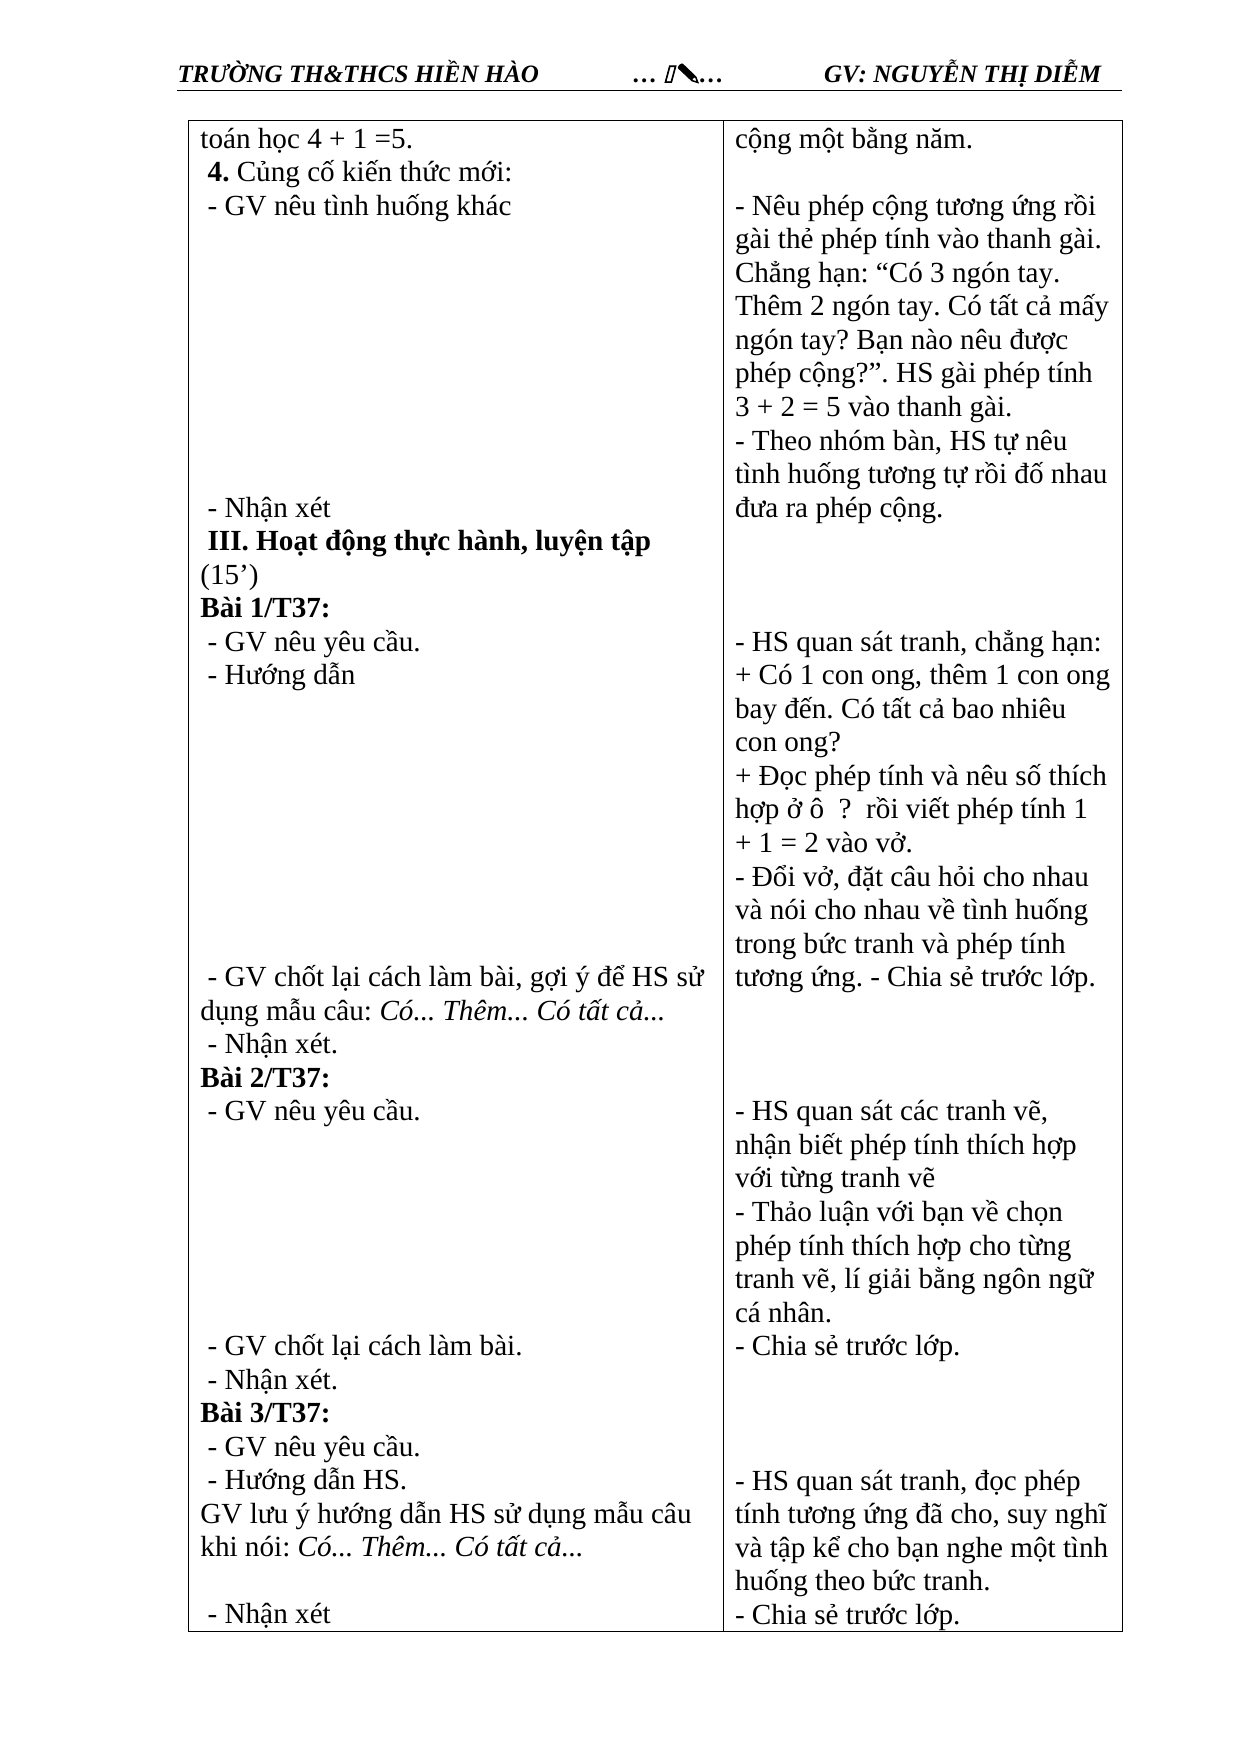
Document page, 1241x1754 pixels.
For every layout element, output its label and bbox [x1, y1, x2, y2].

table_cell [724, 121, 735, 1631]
table_cell [189, 121, 723, 1631]
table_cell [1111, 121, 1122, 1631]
